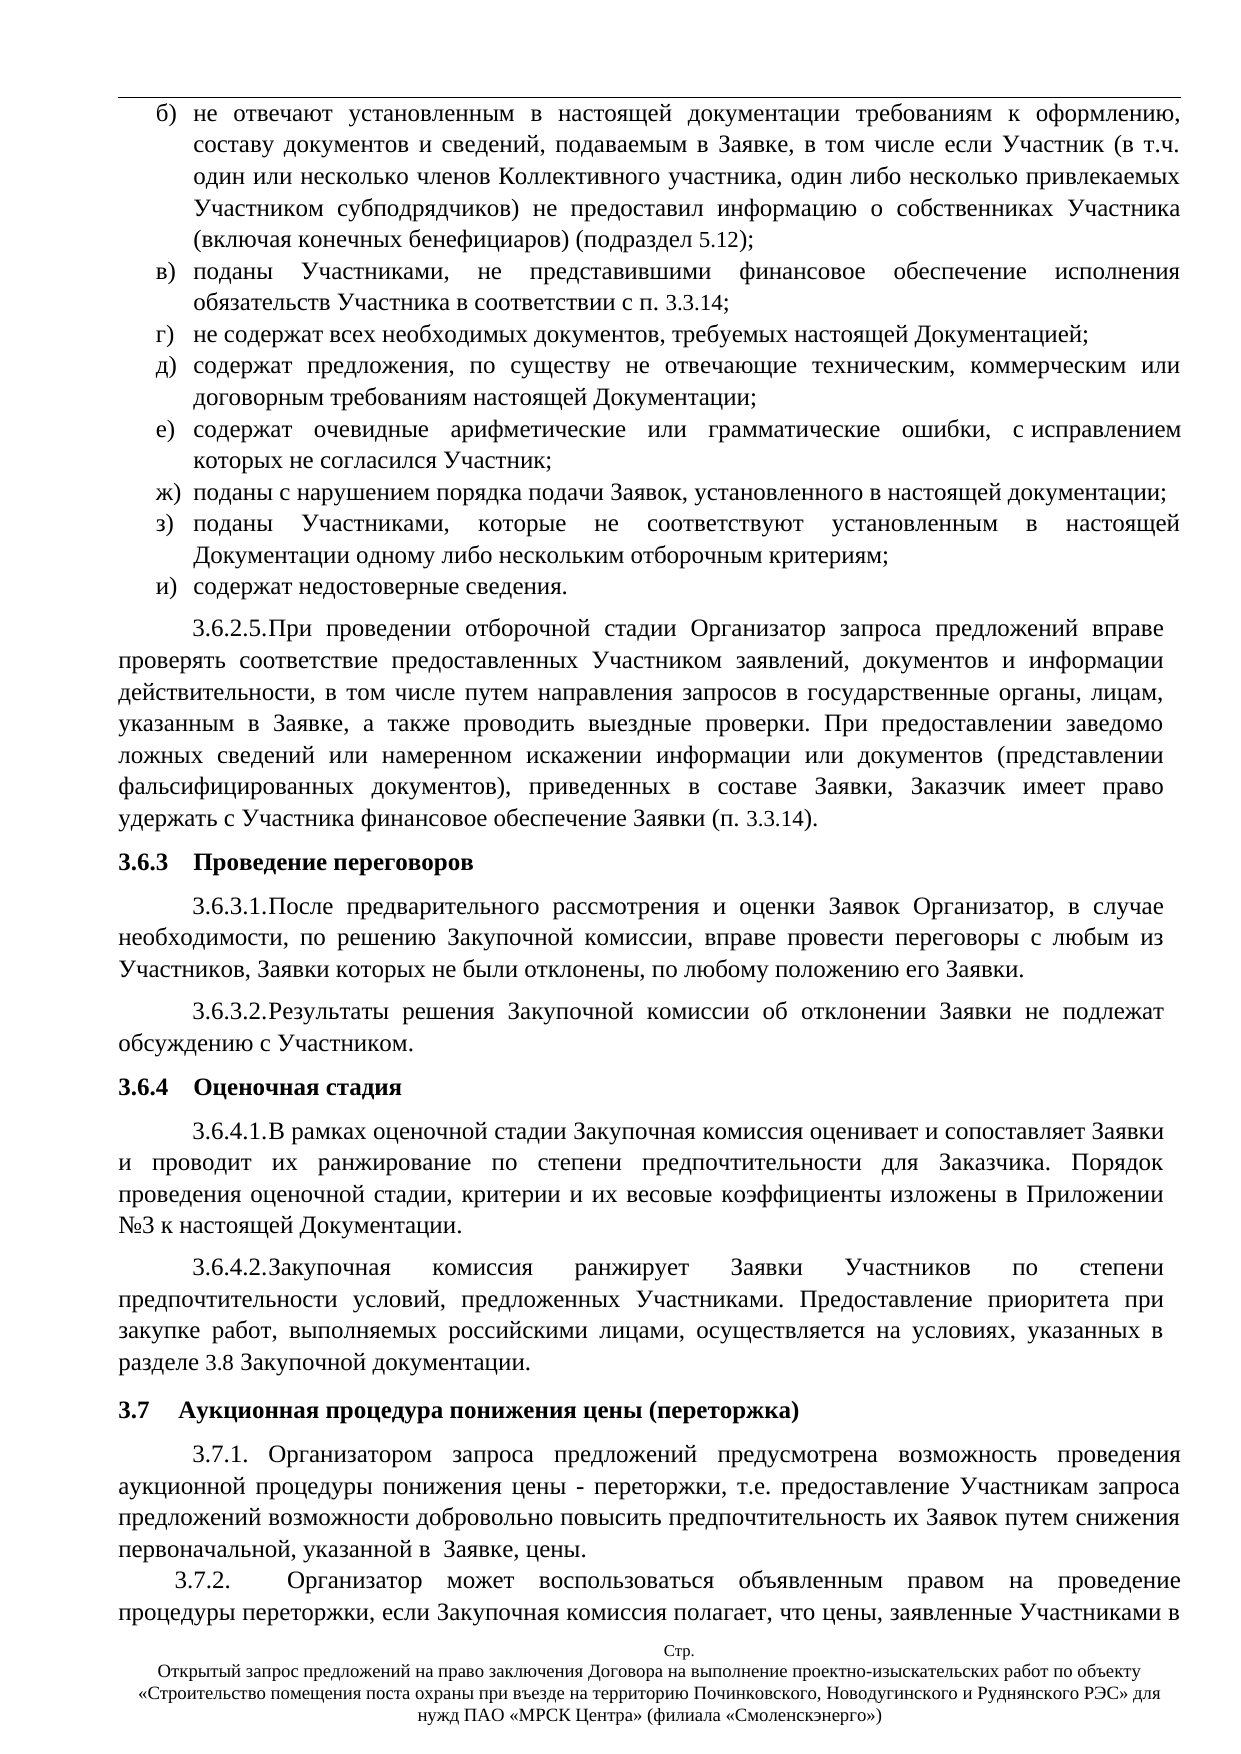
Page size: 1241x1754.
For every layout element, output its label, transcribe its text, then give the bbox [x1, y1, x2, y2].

list поданы с нарушением порядка подачи Заявок, установленного в настоящей документации; [156, 477, 1181, 506]
list не отвечают установленным в настоящей документации требованиям к оформлению, составу документов и сведений, подаваемым в Заявке, в том числе если Участник (в т.ч. один или несколько членов Коллективного участника, один либо несколько привлекаемых Участником субподрядчиков) не предоставил информацию о собственниках Участника (включая конечных бенефициаров) (подраздел 5.12); [156, 98, 1181, 253]
list Результаты решения Закупочной комиссии об отклонении Заявки не подлежат обсуждению с Участником. [118, 996, 1165, 1056]
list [118, 1566, 1181, 1626]
list Закупочная комиссия ранжирует Заявки Участников по степени предпочтительности условий, предложенных Участниками. Предоставление приоритета при закупке работ, выполняемых российскими лицами, осуществляется на условиях, указанных в разделе 3.8 Закупочной документации. [118, 1252, 1165, 1376]
list После предварительного рассмотрения и оценки Заявок Организатор, в случае необходимости, по решению Закупочной комиссии, вправе провести переговоры с любым из Участников, Заявки которых не были отклонены, по любому положению его Заявки. [118, 891, 1165, 983]
list Организатором запроса предложений предусмотрена возможность проведения аукционной процедуры понижения цены - переторжки, т.е. предоставление Участникам запроса предложений возможности добровольно повысить предпочтительность их Заявок путем снижения первоначальной, указанной в Заявке, цены. [118, 1439, 1181, 1563]
list содержат очевидные арифметические или грамматические ошибки, с исправлением которых не согласился Участник; [156, 414, 1181, 474]
subtitle Аукционная процедура понижения цены (переторжка) [118, 1395, 1181, 1424]
list поданы Участниками, которые не соответствуют установленным в настоящей Документации одному либо нескольким отборочным критериям; [156, 508, 1181, 569]
list содержат недостоверные сведения. [156, 571, 1181, 600]
list не содержат всех необходимых документов, требуемых настоящей Документацией; [156, 319, 1181, 348]
list поданы Участниками, не представившими финансовое обеспечение исполнения обязательств Участника в соответствии с п. 3.3.14; [156, 256, 1181, 316]
subtitle Оценочная стадия [118, 1072, 1181, 1100]
subtitle Проведение переговоров [118, 847, 1181, 876]
list В рамках оценочной стадии Закупочная комиссия оценивает и сопоставляет Заявки и проводит их ранжирование по степени предпочтительности для Заказчика. Порядок проведения оценочной стадии, критерии и их весовые коэффициенты изложены в Приложении №3 к настоящей Документации. [118, 1116, 1165, 1239]
list При проведении отборочной стадии Организатор запроса предложений вправе проверять соответствие предоставленных Участником заявлений, документов и информации действительности, в том числе путем направления запросов в государственные органы, лицам, указанным в Заявке, а также проводить выездные проверки. При предоставлении заведомо ложных сведений или намеренном искажении информации или документов (представлении фальсифицированных документов), приведенных в составе Заявки, Заказчик имеет право удержать с Участника финансовое обеспечение Заявки (п. 3.3.14). [118, 613, 1165, 832]
list содержат предложения, по существу не отвечающие техническим, коммерческим или договорным требованиям настоящей Документации; [156, 351, 1181, 411]
